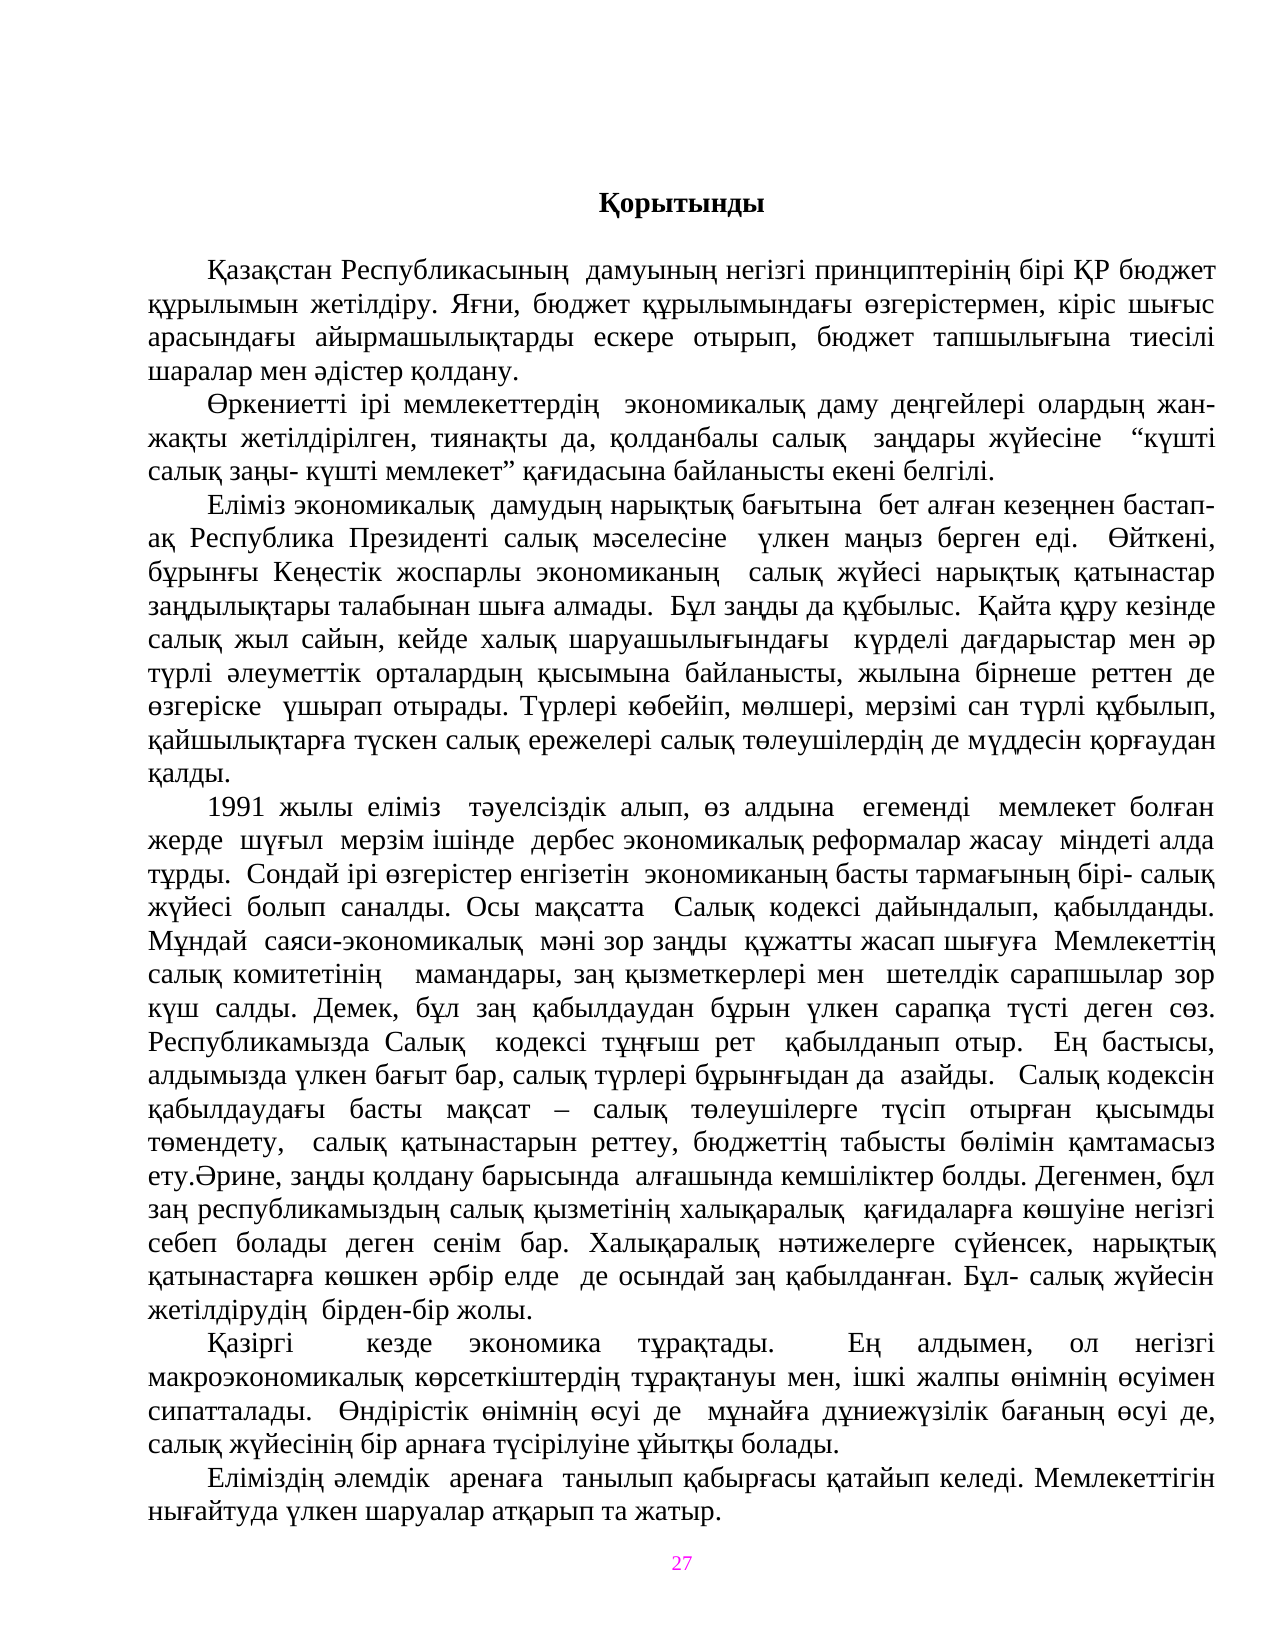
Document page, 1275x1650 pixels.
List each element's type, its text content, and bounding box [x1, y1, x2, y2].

text Өркениеттi iрi мемлекеттердiң экономикалық даму деңгейлерi олардың жан-жақты жетiлдiрiлген, тиянақты да, қолданбалы салық заңдары жүйесiне “күштi салық заңы- күштi мемлекет” қағидасына байланысты екенi белгiлi. [148, 386, 1216, 487]
text Қазақстан Республикасының дамуының негiзгi принциптерiнiң бiрi ҚР бюджет құрылымын жетiлдiру. Яғни, бюджет құрылымындағы өзгерiстермен, кiрiс шығыс арасындағы айырмашылықтарды ескере отырып, бюджет тапшылығына тиесiлi шаралар мен әдiстер қолдану. [148, 252, 1216, 386]
text Елiмiз экономикалық дамудың нарықтық бағытына бет алған кезеңнен бастап-ақ Республика Президентi салық мәселесiне үлкен маңыз берген едi. Өйткенi, бұрынғы Кеңестiк жоспарлы экономиканың салық жүйесi нарықтық қатынастар заңдылықтары талабынан шыға алмады. Бұл заңды да құбылыс. Қайта құру кезiнде салық жыл сайын, кейде халық шаруашылығындағы күрделi дағдарыстар мен әр түрлi әлеуметтiк орталардың қысымына байланысты, жылына бiрнеше реттен де өзгерiске үшырап отырады. Түрлерi көбейiп, мөлшерi, мерзiмi сан түрлi құбылып, қайшылықтарға түскен салық ережелерi салық төлеушiлердiң де мүддесiн қорғаудан қалды. [148, 487, 1216, 789]
text Елiмiздiң әлемдiк аренаға танылып қабырғасы қатайып келедi. Мемлекеттiгiн нығайтуда үлкен шаруалар атқарып та жатыр. [148, 1460, 1216, 1527]
text Қазiргi кезде экономика тұрақтады. Ең алдымен, ол негiзгi макроэкономикалық көрсеткiштердiң тұрақтануы мен, iшкi жалпы өнiмнiң өсуiмен сипатталады. Өндiрiстiк өнiмнiң өсуi де мұнайға дұниежүзiлiк бағаның өсуi де, салық жүйесiнiң бiр арнаға түсiрiлуiне ұйытқы болады. [148, 1326, 1216, 1460]
text Қорытынды [148, 185, 1216, 219]
text 1991 жылы елiмiз тәуелсiздiк алып, өз алдына егемендi мемлекет болған жерде шүғыл мерзiм iшiнде дербес экономикалық реформалар жасау мiндетi алда тұрды. Сондай iрi өзгерiстер енгiзетiн экономиканың басты тармағының бiрi- салық жүйесi болып саналды. Осы мақсатта Салық кодексi дайындалып, қабылданды. Мұндай саяси-экономикалық мәнi зор заңды құжатты жасап шығуға Мемлекеттiң салық комитетiнiң мамандары, заң қызметкерлерi мен шетелдiк сарапшылар зор күш салды. Демек, бұл заң қабылдаудан бұрын үлкен сарапқа түстi деген сөз. Республикамызда Салық кодексi тұңғыш рет қабылданып отыр. Ең бастысы, алдымызда үлкен бағыт бар, салық түрлерi бұрынғыдан да азайды. Салық кодексiн қабылдаудағы басты мақсат – салық төлеушiлерге түсiп отырған қысымды төмендету, салық қатынастарын реттеу, бюджеттiң табысты бөлiмiн қамтамасыз ету.Әрине, заңды қолдану барысында алғашында кемшiлiктер болды. Дегенмен, бұл заң республикамыздың салық қызметiнiң халықаралық қағидаларға көшуiне негiзгi себеп болады деген сенiм бар. Халықаралық нәтижелерге сүйенсек, нарықтық қатынастарға көшкен әрбiр елде де осындай заң қабылданған. Бұл- салық жүйесiн жетiлдiрудiң бiрден-бiр жолы. [148, 789, 1216, 1326]
